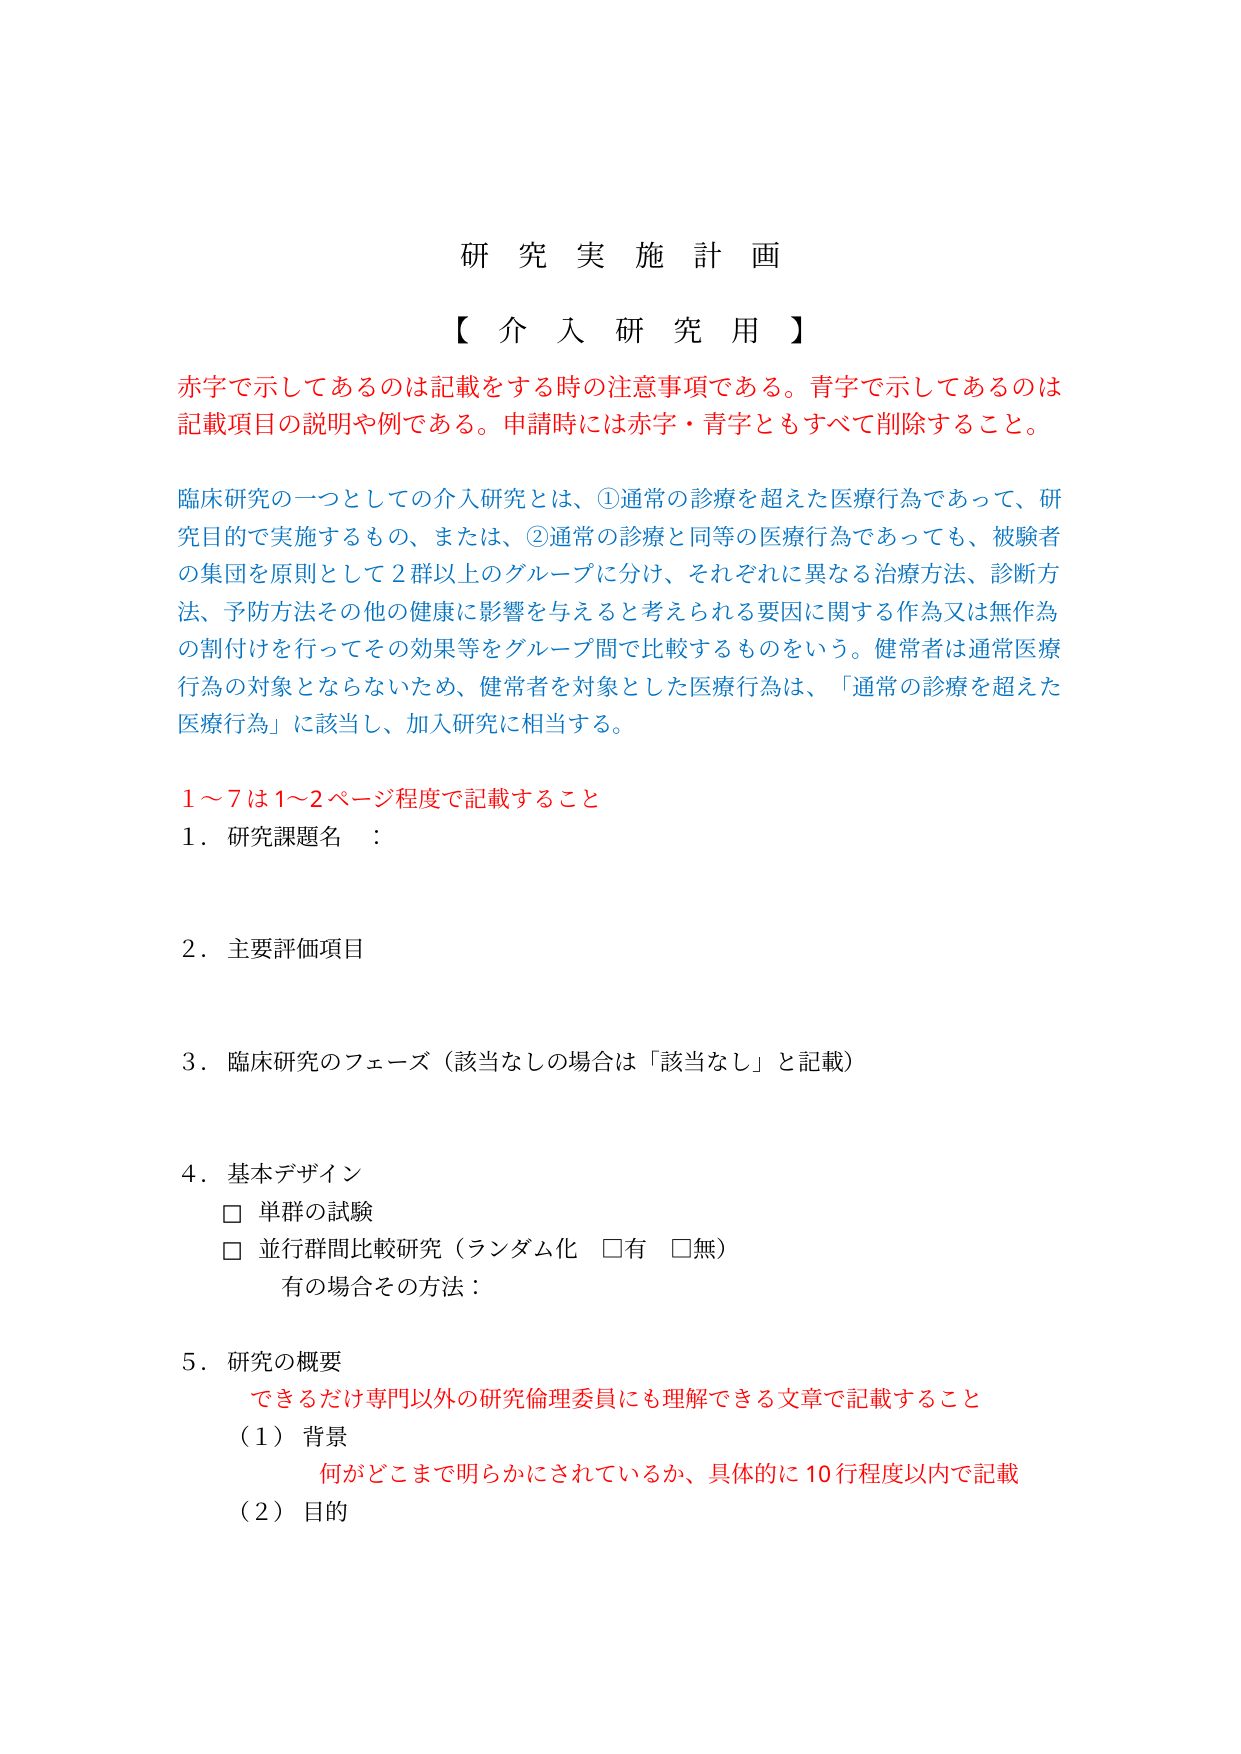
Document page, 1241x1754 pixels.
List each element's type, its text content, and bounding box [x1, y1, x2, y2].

list 臨床研究のフェーズ（該当なしの場合は「該当なし」と記載） [177, 1042, 1063, 1079]
text 臨床研究の一つとしての介入研究とは、①通常の診療を超えた医療行為であって、研究目的で実施するもの、または、②通常の診療と同等の医療行為であっても、被験者の集団を原則として２群以上のグループに分け、それぞれに異なる治療方法、診断方法、予防方法その他の健康に影響を与えると考えられる要因に関する作為又は無作為の割付けを行ってその効果等をグループ間で比較するものをいう。健常者は通常医療行為の対象とならないため、健常者を対象とした医療行為は、「通常の診療を超えた医療行為」に該当し、加入研究に相当する。 [177, 479, 1063, 742]
text 赤字で示してあるのは記載をする時の注意事項である。青字で示してあるのは記載項目の説明や例である。申請時には赤字・青字ともすべて削除すること。 [177, 367, 1063, 442]
list 背景 [227, 1417, 1063, 1454]
list 目的 [227, 1492, 1063, 1529]
list 主要評価項目 [177, 929, 1063, 967]
text 研 究 実 施 計 画 [177, 217, 1063, 292]
text １～７は1～2ページ程度で記載すること [177, 779, 1063, 817]
list 研究の概要 [177, 1342, 1063, 1379]
text 何がどこまで明らかにされているか、具体的に10行程度以内で記載 [227, 1454, 1063, 1492]
list 単群の試験 [221, 1192, 1063, 1229]
list 基本デザイン [177, 1154, 1063, 1192]
list 研究課題名 ： [177, 817, 1063, 854]
list 並行群間比較研究（ランダム化 □有 □無） [221, 1229, 1063, 1267]
list 有の場合その方法： [258, 1267, 1063, 1304]
list できるだけ専門以外の研究倫理委員にも理解できる文章で記載すること [227, 1379, 1063, 1417]
text 【 介 入 研 究 用 】 [177, 292, 1063, 367]
